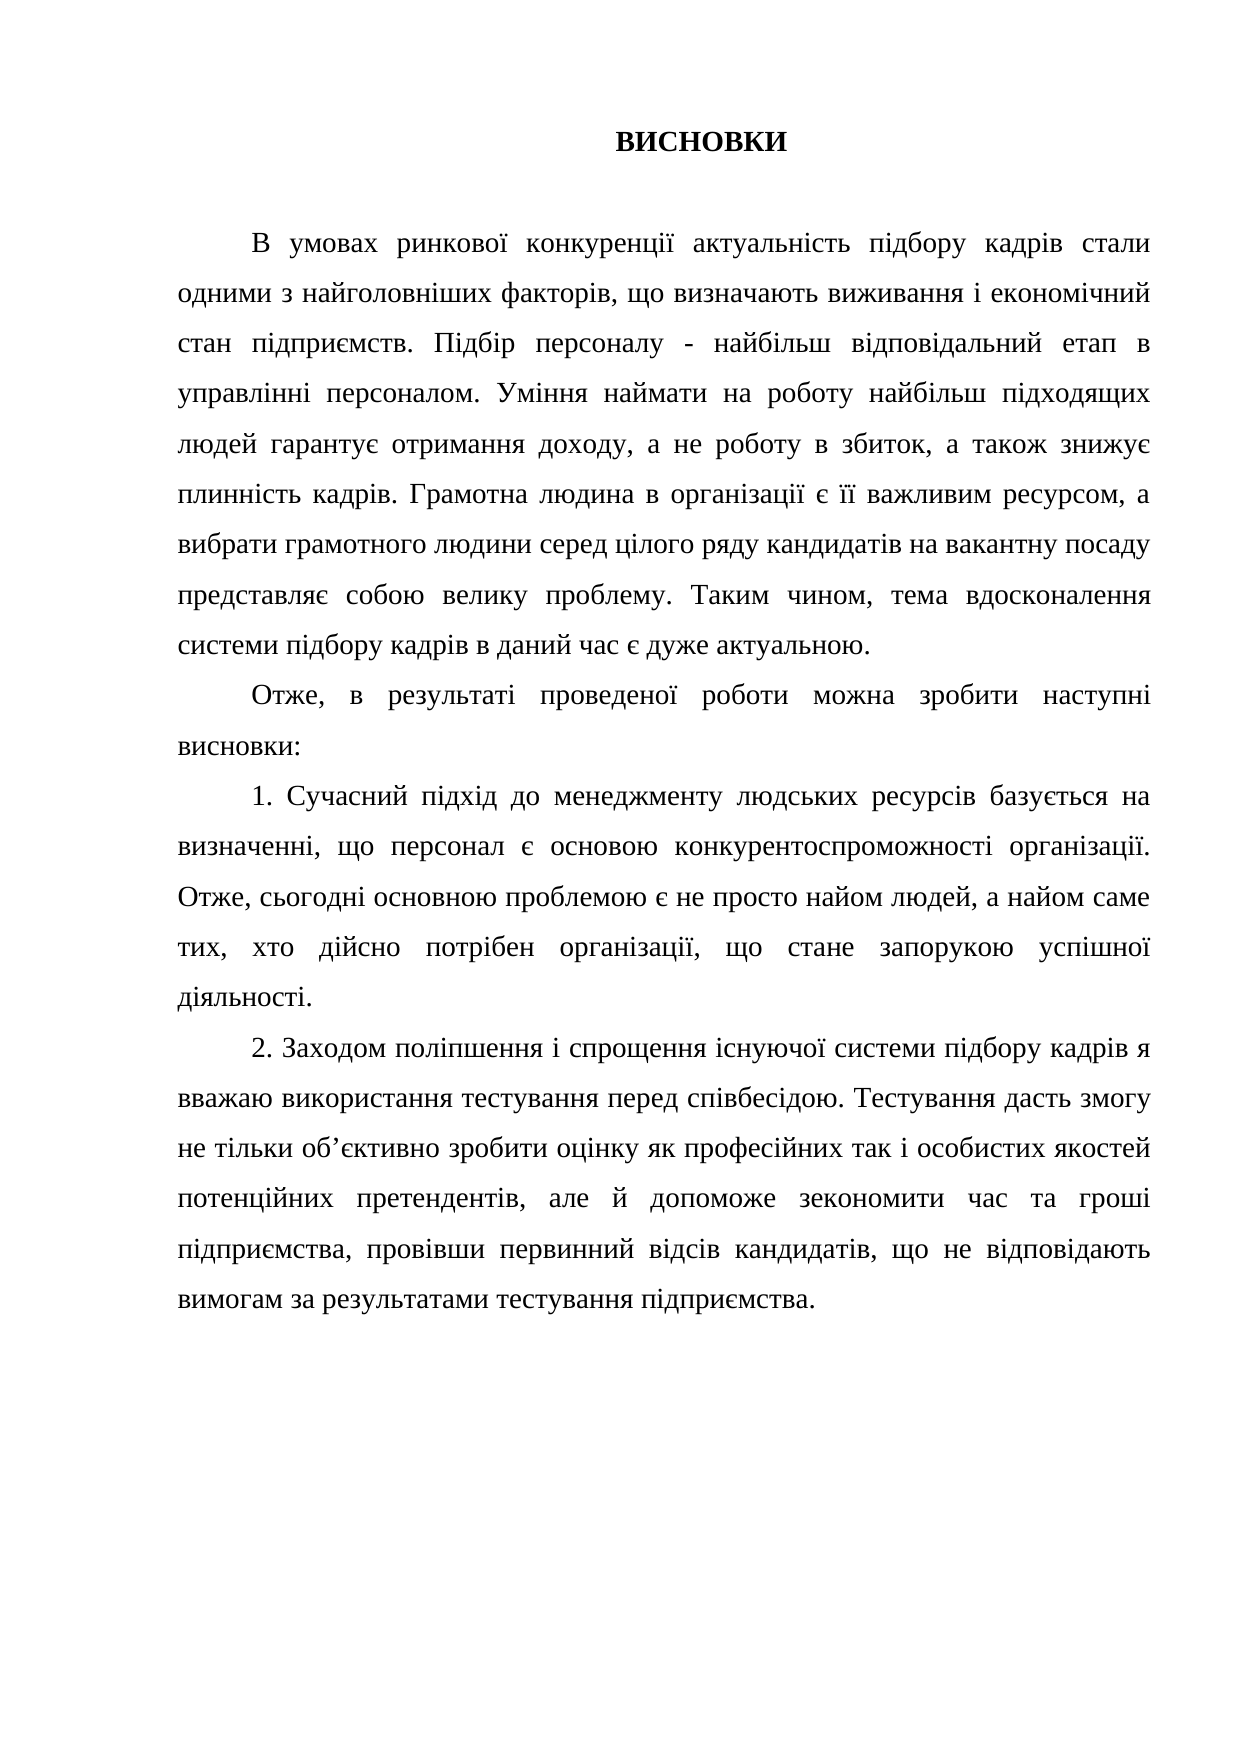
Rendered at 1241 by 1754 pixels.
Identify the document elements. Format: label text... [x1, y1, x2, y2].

text ВИСНОВКИ [177, 124, 1152, 158]
text Отже, в результаті проведеної роботи можна зробити наступні висновки: [177, 677, 1152, 761]
text 1. Сучасний підхід до менеджменту людських ресурсів базується на визначенні, що персонал є основою конкурентоспроможності організації. Отже, сьогодні основною проблемою є не просто найом людей, а найом саме тих, хто дійсно потрібен організації, що стане запорукою успішної діяльності. [177, 778, 1152, 1013]
text В умовах ринкової конкуренції актуальність підбору кадрів стали одними з найголовніших факторів, що визначають виживання і економічний стан підприємств. Підбір персоналу - найбільш відповідальний етап в управлінні персоналом. Уміння наймати на роботу найбільш підходящих людей гарантує отримання доходу, а не роботу в збиток, а також знижує плинність кадрів. Грамотна людина в організації є її важливим ресурсом, а вибрати грамотного людини серед цілого ряду кандидатів на вакантну посаду представляє собою велику проблему. Таким чином, тема вдосконалення системи підбору кадрів в даний час є дуже актуальною. [177, 225, 1152, 661]
text 2. Заходом поліпшення і спрощення існуючої системи підбору кадрів я вважаю використання тестування перед співбесідою. Тестування дасть змогу не тільки об’єктивно зробити оцінку як професійних так і особистих якостей потенційних претендентів, але й допоможе зекономити час та гроші підприємства, провівши первинний відсів кандидатів, що не відповідають вимогам за результатами тестування підприємства. [177, 1030, 1152, 1315]
